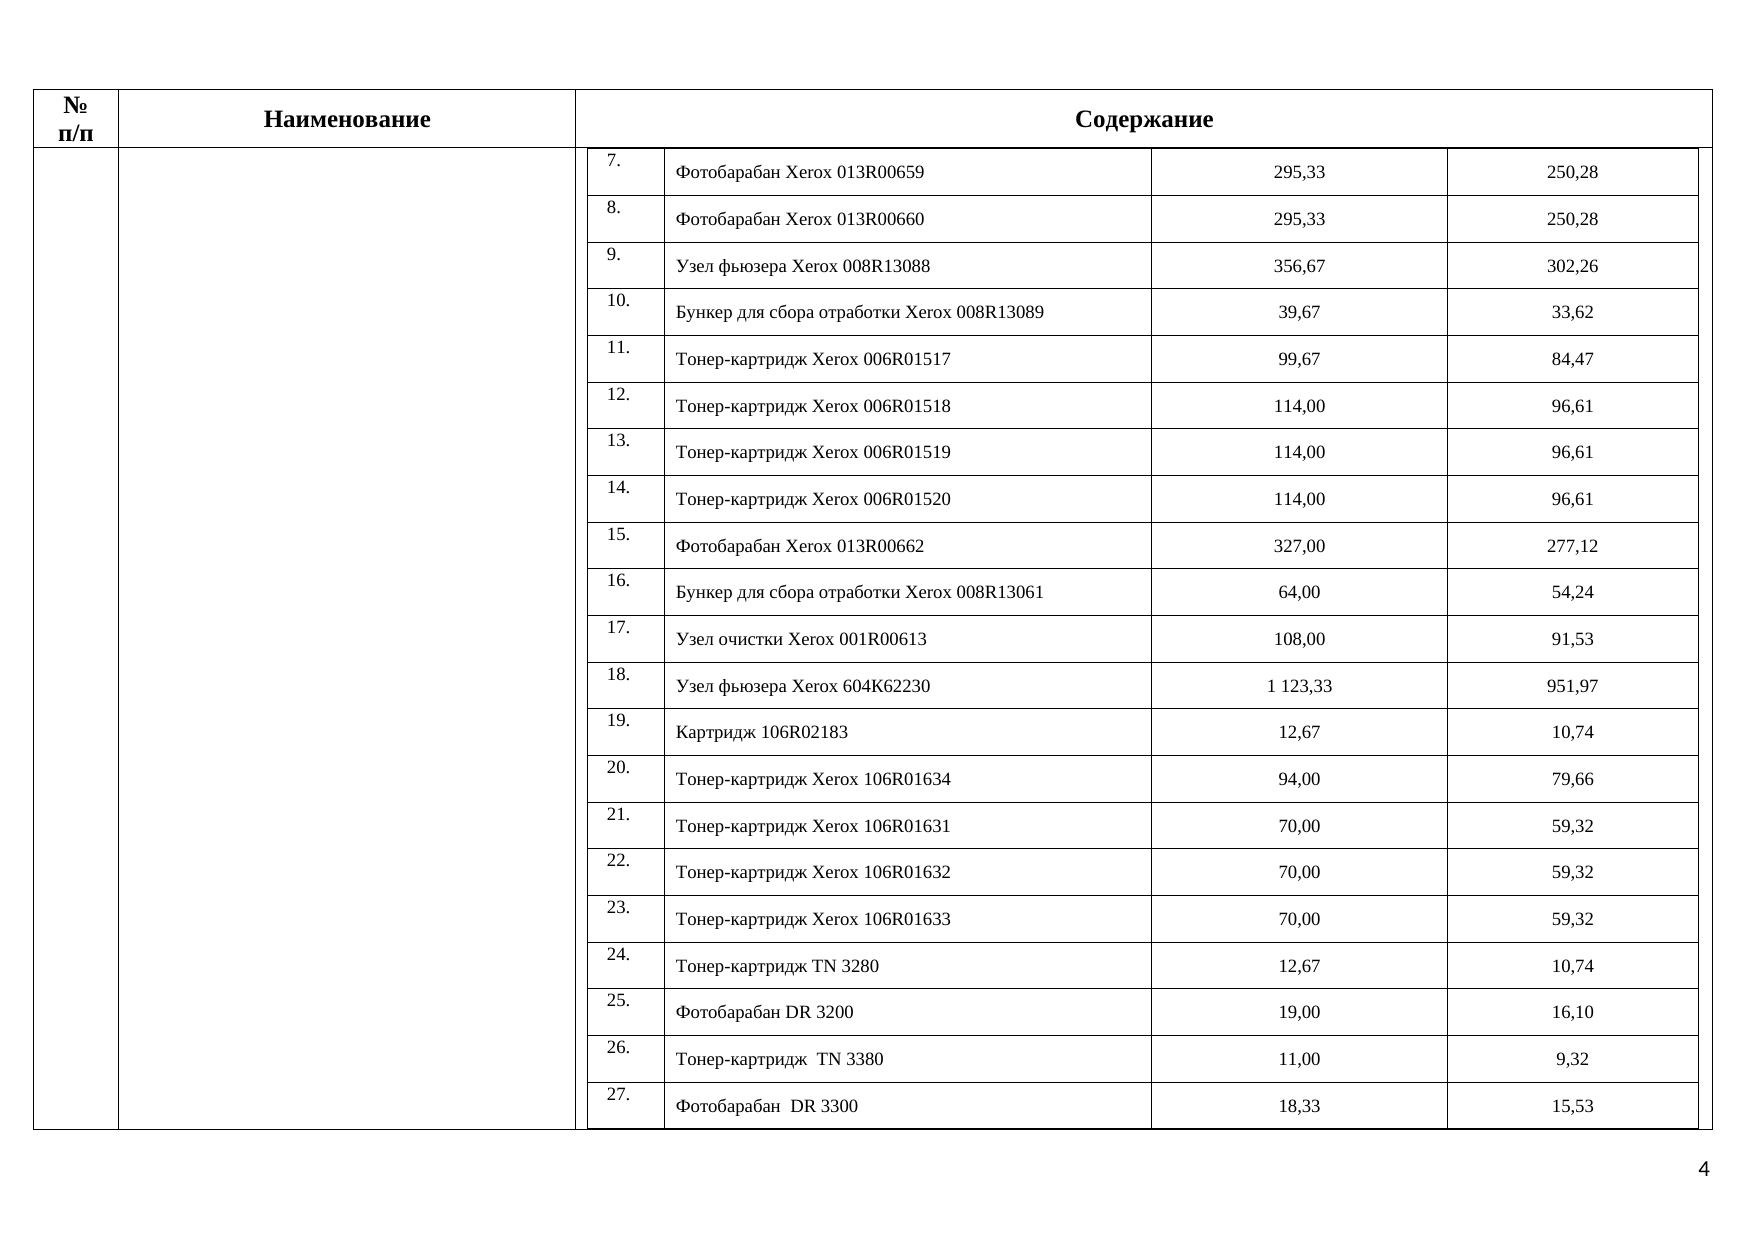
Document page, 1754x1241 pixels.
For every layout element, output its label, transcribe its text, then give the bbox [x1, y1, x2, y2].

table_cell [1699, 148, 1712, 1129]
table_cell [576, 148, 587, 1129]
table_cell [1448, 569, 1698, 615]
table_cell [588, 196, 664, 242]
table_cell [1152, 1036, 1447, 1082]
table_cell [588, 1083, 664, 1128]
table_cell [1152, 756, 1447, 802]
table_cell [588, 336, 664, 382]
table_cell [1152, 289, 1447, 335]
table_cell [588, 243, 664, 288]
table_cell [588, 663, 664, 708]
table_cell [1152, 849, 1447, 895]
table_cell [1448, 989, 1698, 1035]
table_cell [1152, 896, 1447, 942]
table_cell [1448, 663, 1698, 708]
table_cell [665, 1083, 1151, 1128]
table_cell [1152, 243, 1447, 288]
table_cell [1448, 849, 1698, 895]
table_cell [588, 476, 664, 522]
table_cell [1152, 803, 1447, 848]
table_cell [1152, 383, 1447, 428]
table_cell [34, 148, 118, 1129]
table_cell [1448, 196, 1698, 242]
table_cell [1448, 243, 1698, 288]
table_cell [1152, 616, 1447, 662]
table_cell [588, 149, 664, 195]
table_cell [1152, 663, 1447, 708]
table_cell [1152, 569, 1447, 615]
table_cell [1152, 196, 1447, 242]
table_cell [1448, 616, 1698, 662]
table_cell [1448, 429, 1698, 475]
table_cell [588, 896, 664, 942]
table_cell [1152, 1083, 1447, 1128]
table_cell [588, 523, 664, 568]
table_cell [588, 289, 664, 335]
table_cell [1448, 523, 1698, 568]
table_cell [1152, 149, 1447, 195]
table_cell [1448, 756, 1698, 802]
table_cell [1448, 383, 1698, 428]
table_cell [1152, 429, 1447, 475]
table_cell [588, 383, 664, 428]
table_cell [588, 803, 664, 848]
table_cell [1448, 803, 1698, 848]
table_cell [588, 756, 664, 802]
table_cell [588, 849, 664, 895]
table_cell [119, 148, 575, 1129]
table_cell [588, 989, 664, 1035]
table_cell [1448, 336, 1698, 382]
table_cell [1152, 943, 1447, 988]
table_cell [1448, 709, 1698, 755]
table_header Содержание [576, 90, 1712, 147]
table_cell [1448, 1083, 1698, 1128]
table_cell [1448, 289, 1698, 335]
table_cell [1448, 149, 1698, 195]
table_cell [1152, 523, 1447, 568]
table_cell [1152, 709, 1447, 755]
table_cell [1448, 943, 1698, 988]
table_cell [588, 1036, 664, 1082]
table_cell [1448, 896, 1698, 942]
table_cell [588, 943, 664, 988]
table_header Наименование [119, 90, 575, 147]
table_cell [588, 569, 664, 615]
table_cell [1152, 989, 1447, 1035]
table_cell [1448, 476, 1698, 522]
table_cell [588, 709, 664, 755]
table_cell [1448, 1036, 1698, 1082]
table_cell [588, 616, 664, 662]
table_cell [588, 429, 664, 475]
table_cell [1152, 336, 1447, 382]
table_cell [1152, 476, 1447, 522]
